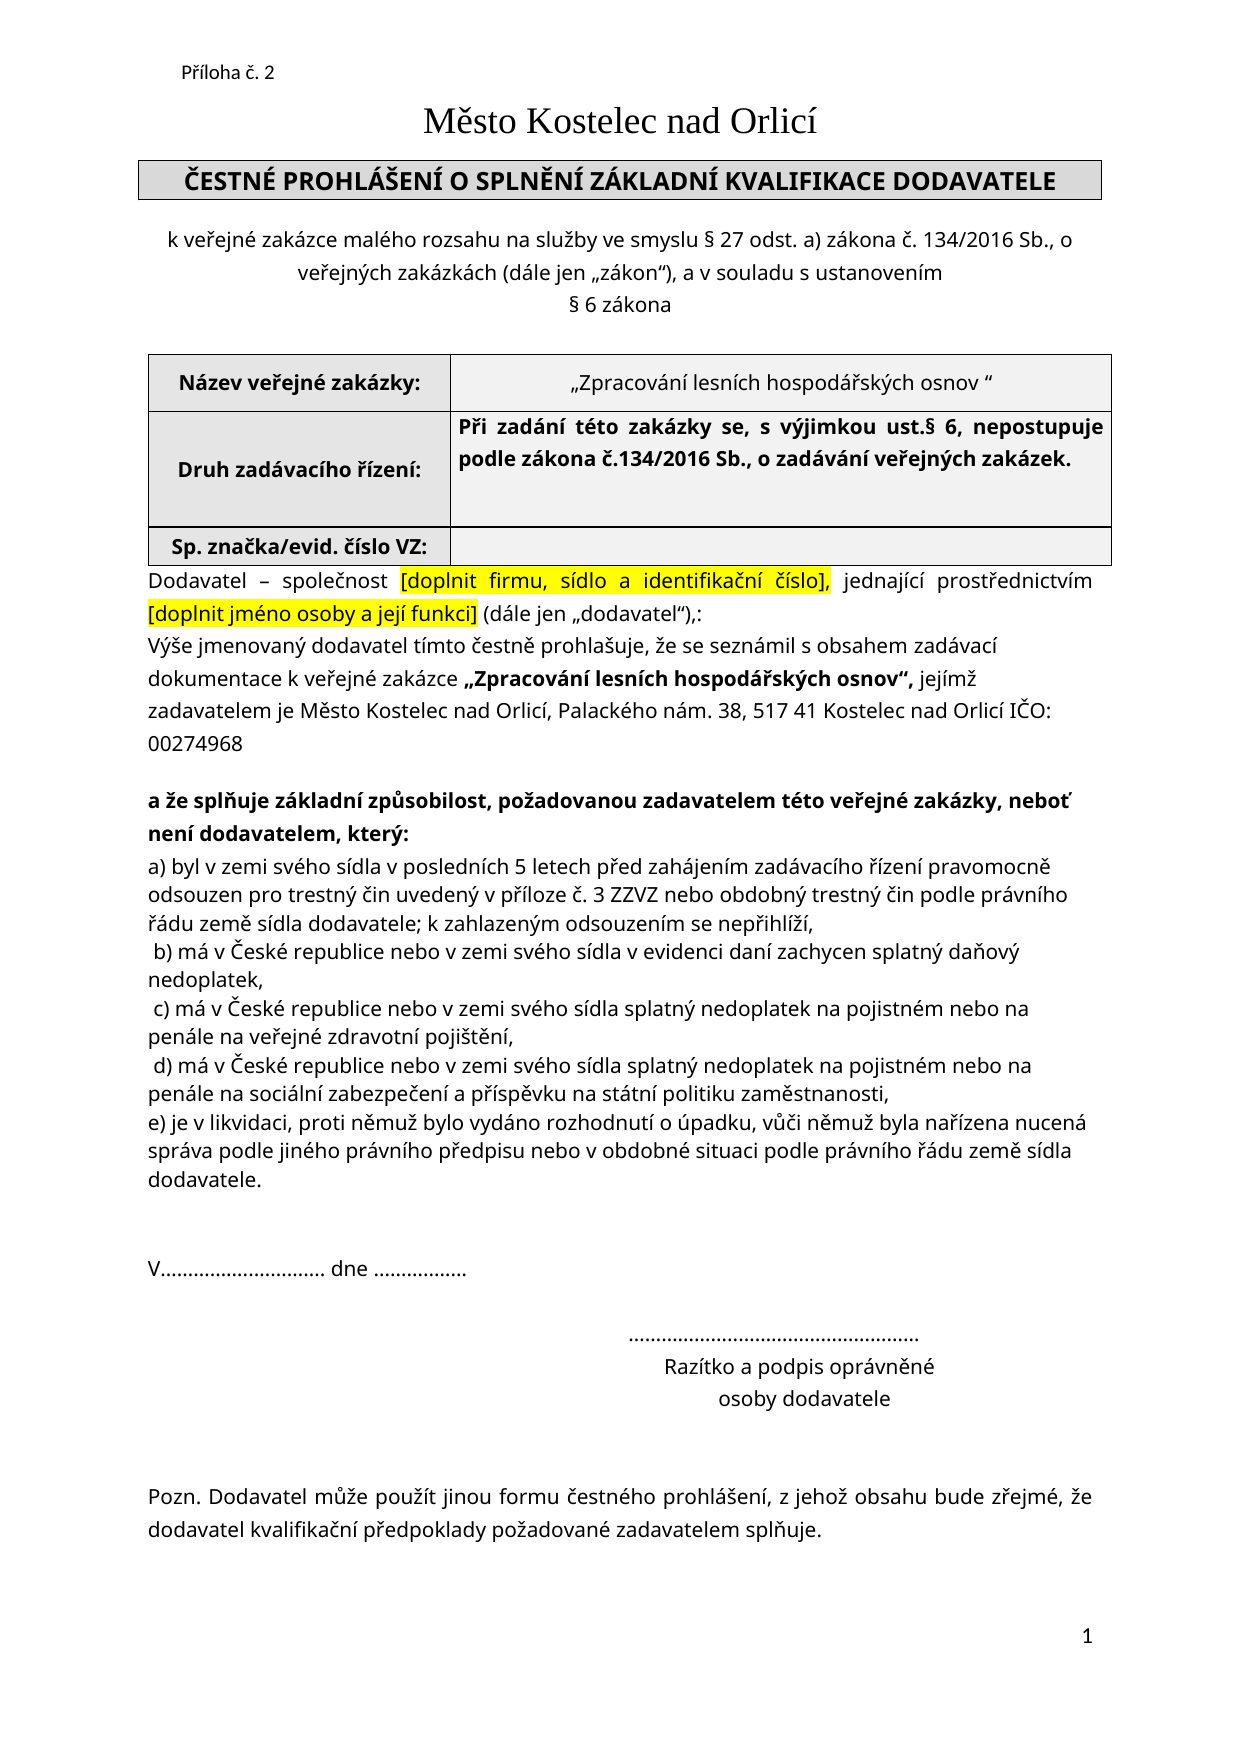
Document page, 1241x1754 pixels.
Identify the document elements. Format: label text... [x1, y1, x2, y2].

text Výše jmenovaný dodavatel tímto čestně prohlašuje, že se seznámil s obsahem zadávací dokumentace k veřejné zakázce „Zpracování lesních hospodářských osnov“, jejímž zadavatelem je Město Kostelec nad Orlicí, Palackého nám. 38, 517 41 Kostelec nad Orlicí IČO: 00274968 [148, 631, 1093, 757]
text ………………..…………………………… [148, 1319, 1093, 1348]
text Dodavatel – společnost [doplnit firmu, sídlo a identifikační číslo], jednající prostřednictvím [doplnit jméno osoby a její funkci] (dále jen „dodavatel“),: [148, 566, 1093, 627]
table_header Název veřejné zakázky: [149, 355, 450, 411]
table_header „Zpracování lesních hospodářských osnov “ [451, 355, 1111, 411]
subtitle čestné prohlášení o splnění základní KVALIFIKACE DODAVATELE [139, 161, 1101, 199]
text k veřejné zakázce malého rozsahu na služby ve smyslu § 27 odst. a) zákona č. 134/2016 Sb., o veřejných zakázkách (dále jen „zákon“), a v souladu s ustanovením [148, 225, 1093, 286]
text e) je v likvidaci, proti němuž bylo vydáno rozhodnutí o úpadku, vůči němuž byla nařízena nucená správa podle jiného právního předpisu nebo v obdobné situaci podle právního řádu země sídla dodavatele. [148, 1108, 1093, 1193]
text § 6 zákona [148, 291, 1093, 319]
table_cell Při zadání této zakázky se, s výjimkou ust.§ 6, nepostupuje podle zákona č.134/2016 Sb., o zadávání veřejných zakázek. [451, 412, 1111, 526]
text a) byl v zemi svého sídla v posledních 5 letech před zahájením zadávacího řízení pravomocně odsouzen pro trestný čin uvedený v příloze č. 3 ZZVZ nebo obdobný trestný čin podle právního řádu země sídla dodavatele; k zahlazeným odsouzením se nepřihlíží, [148, 852, 1093, 937]
table_cell [451, 528, 1111, 565]
text b) má v České republice nebo v zemi svého sídla v evidenci daní zachycen splatný daňový nedoplatek, [148, 937, 1093, 994]
text V……………..…………. dne ………..…… [148, 1254, 1093, 1283]
table_cell Druh zadávacího řízení: [149, 412, 450, 526]
text d) má v České republice nebo v zemi svého sídla splatný nedoplatek na pojistném nebo na penále na sociální zabezpečení a příspěvku na státní politiku zaměstnanosti, [148, 1051, 1093, 1108]
table_cell Sp. značka/evid. číslo VZ: [149, 528, 450, 565]
text osoby dodavatele [598, 1384, 1093, 1413]
text c) má v České republice nebo v zemi svého sídla splatný nedoplatek na pojistném nebo na penále na veřejné zdravotní pojištění, [148, 994, 1093, 1051]
text a že splňuje základní způsobilost, požadovanou zadavatelem této veřejné zakázky, neboť není dodavatelem, který: [148, 787, 1093, 848]
text Pozn. Dodavatel může použít jinou formu čestného prohlášení, z jehož obsahu bude zřejmé, že dodavatel kvalifikační předpoklady požadované zadavatelem splňuje. [148, 1482, 1093, 1543]
text Razítko a podpis oprávněné [664, 1352, 1093, 1380]
